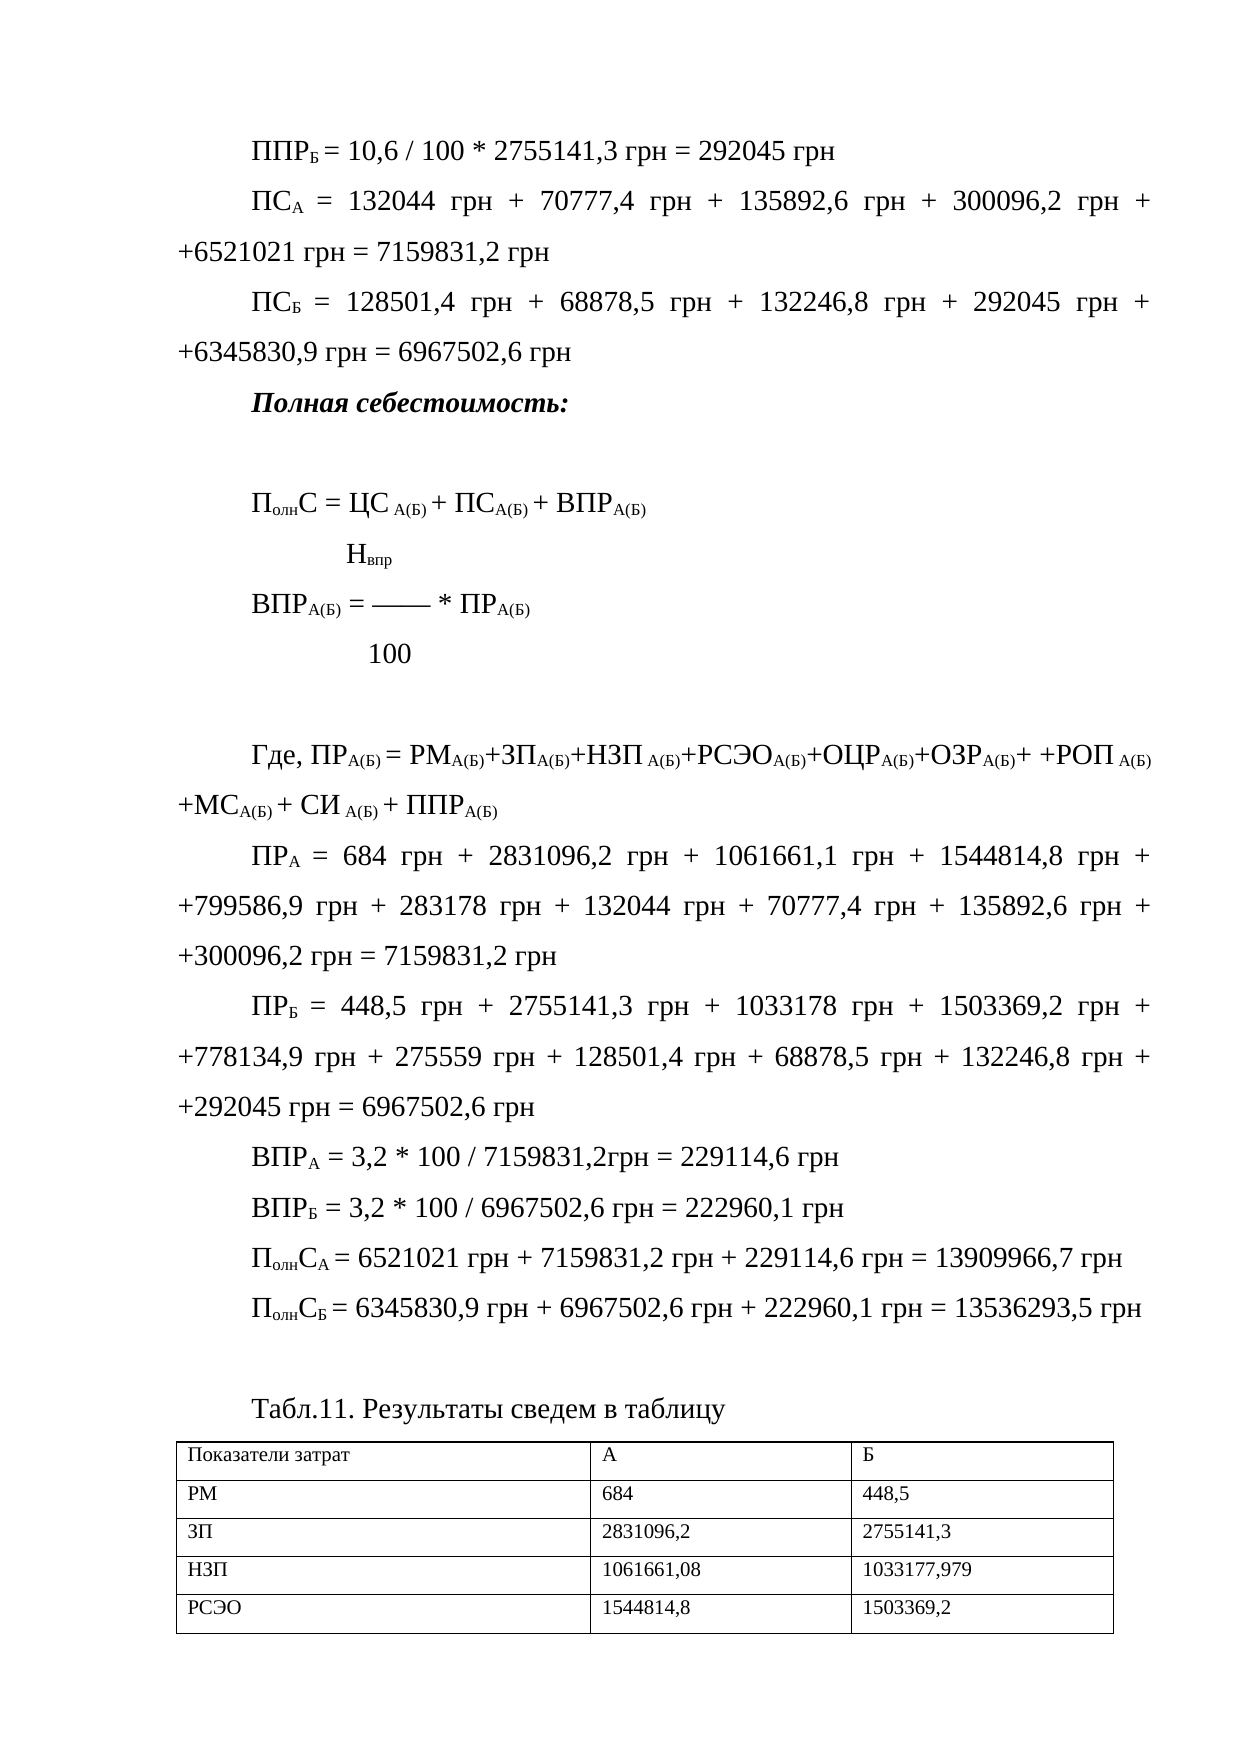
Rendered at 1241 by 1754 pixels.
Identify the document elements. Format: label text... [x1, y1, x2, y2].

text ПолнСБ = 6345830,9 грн + 6967502,6 грн + 222960,1 грн = 13536293,5 грн [177, 1290, 1152, 1324]
table_cell РМ [177, 1481, 590, 1518]
text Полная себестоимость: [177, 385, 1152, 418]
table_cell НЗП [177, 1557, 590, 1594]
text ПолнСА = 6521021 грн + 7159831,2 грн + 229114,6 грн = 13909966,7 грн [177, 1240, 1152, 1274]
table_cell ЗП [177, 1519, 590, 1556]
text ППРБ = 10,6 / 100 * 2755141,3 грн = 292045 грн [177, 133, 1152, 167]
table_cell 1503369,2 [852, 1595, 1113, 1632]
text ПСА = 132044 грн + 70777,4 грн + 135892,6 грн + 300096,2 грн + +6521021 грн = 7159831,2 грн [177, 183, 1152, 267]
table_cell 2755141,3 [852, 1519, 1113, 1556]
table_cell 2831096,2 [591, 1519, 851, 1556]
text Табл.11. Результаты сведем в таблицу [177, 1391, 1152, 1424]
text Нвпр [177, 536, 1152, 569]
table_header А [591, 1443, 851, 1479]
table_cell 1544814,8 [591, 1595, 851, 1632]
table_cell 1061661,08 [591, 1557, 851, 1594]
text Где, ПРА(Б) = РМА(Б)+ЗПА(Б)+НЗП А(Б)+РСЭОА(Б)+ОЦРА(Б)+ОЗРА(Б)+ +РОП А(Б)+МСА(Б) + СИ А(Б) + ППРА(Б) [177, 737, 1152, 821]
text ПСБ = 128501,4 грн + 68878,5 грн + 132246,8 грн + 292045 грн + +6345830,9 грн = 6967502,6 грн [177, 284, 1152, 368]
text ВПРА(Б) = —— * ПРА(Б) [177, 586, 1152, 619]
text ВПРА = 3,2 * 100 / 7159831,2грн = 229114,6 грн [177, 1139, 1152, 1173]
table_cell 1033177,979 [852, 1557, 1113, 1594]
table_cell РСЭО [177, 1595, 590, 1632]
text ПРБ = 448,5 грн + 2755141,3 грн + 1033178 грн + 1503369,2 грн + +778134,9 грн + 275559 грн + 128501,4 грн + 68878,5 грн + 132246,8 грн + +292045 грн = 6967502,6 грн [177, 988, 1152, 1123]
text 100 [177, 636, 1152, 670]
text ПолнС = ЦС А(Б) + ПСА(Б) + ВПРА(Б) [177, 485, 1152, 519]
table_header Показатели затрат [177, 1443, 590, 1479]
table_cell 684 [591, 1481, 851, 1518]
text ВПРБ = 3,2 * 100 / 6967502,6 грн = 222960,1 грн [177, 1190, 1152, 1223]
table_cell 448,5 [852, 1481, 1113, 1518]
table_header Б [852, 1443, 1113, 1479]
text ПРА = 684 грн + 2831096,2 грн + 1061661,1 грн + 1544814,8 грн + +799586,9 грн + 283178 грн + 132044 грн + 70777,4 грн + 135892,6 грн + +300096,2 грн = 7159831,2 грн [177, 838, 1152, 972]
